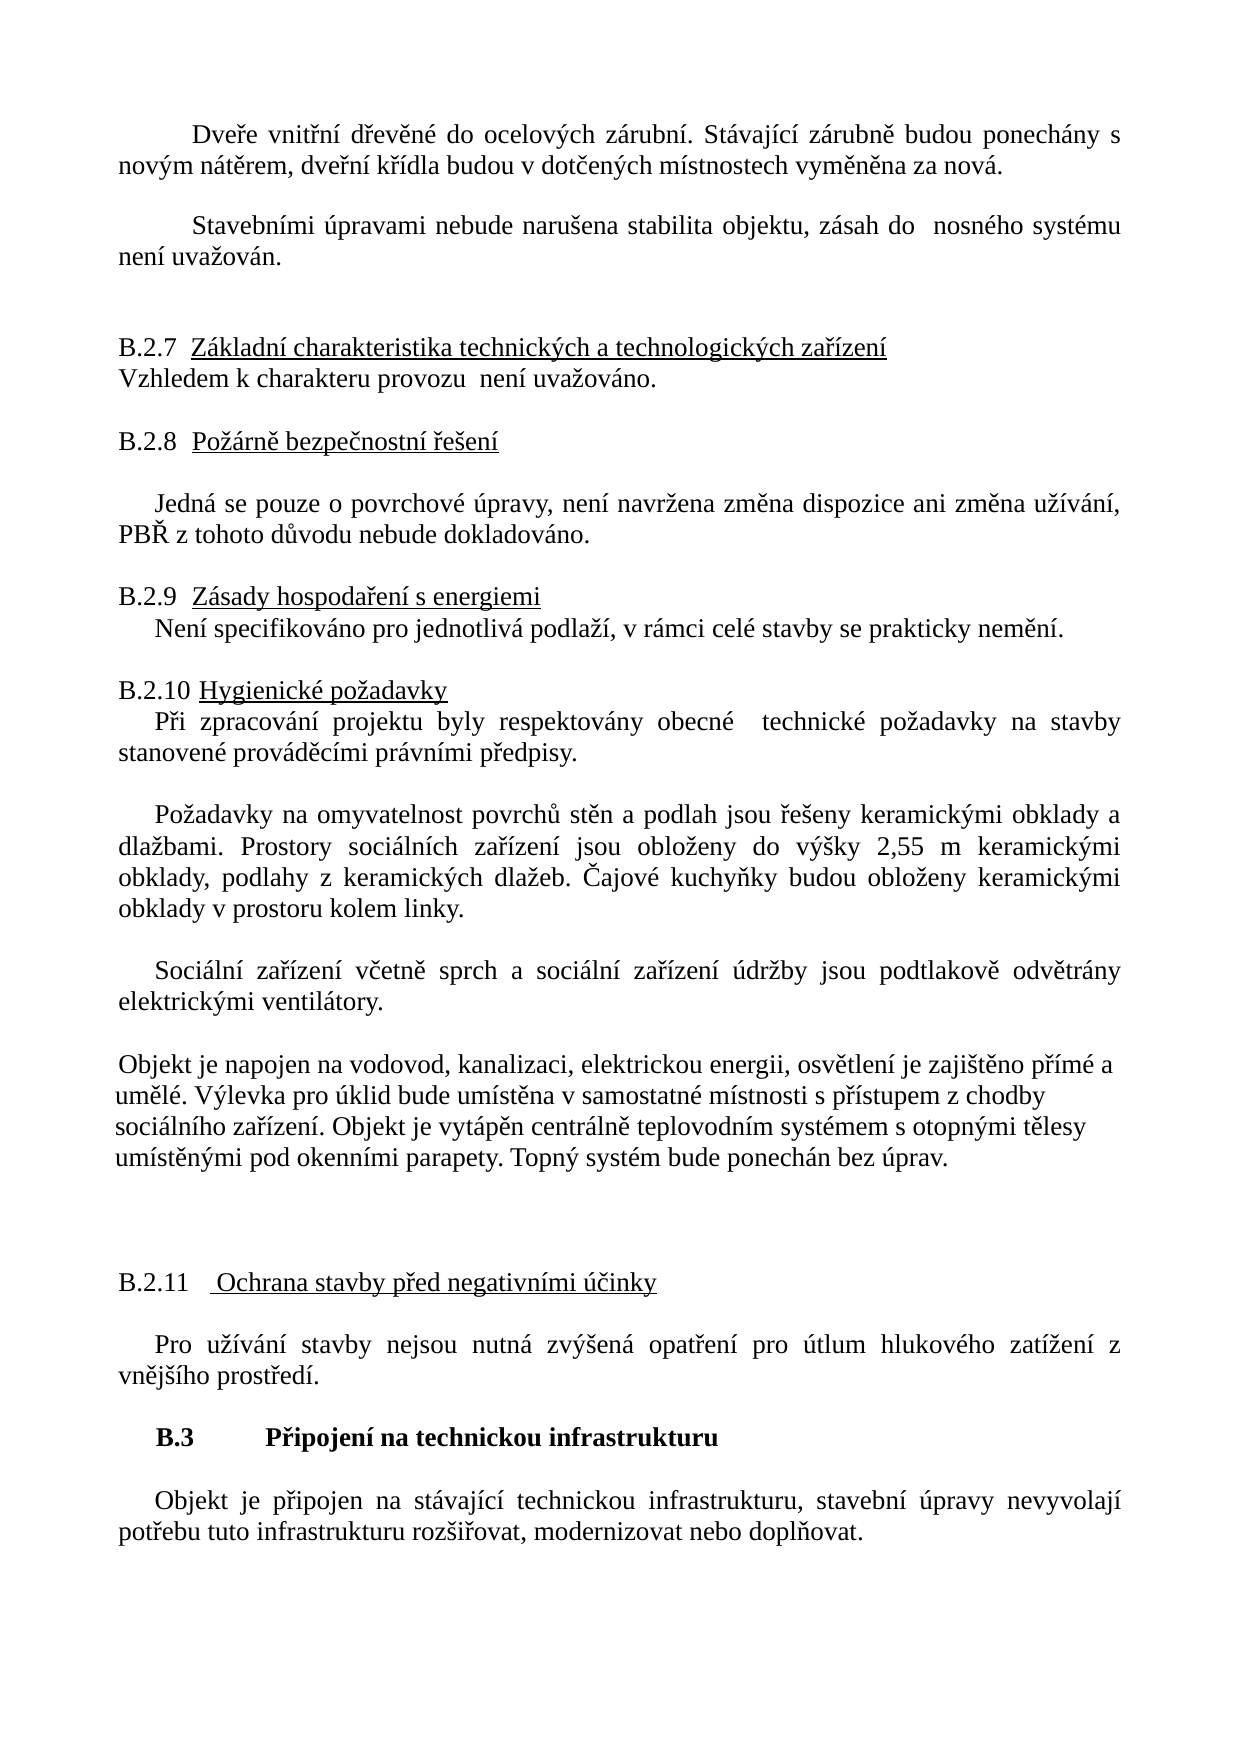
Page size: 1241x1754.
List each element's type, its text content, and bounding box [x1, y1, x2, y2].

text Objekt je připojen na stávající technickou infrastrukturu, stavební úpravy nevyvolají potřebu tuto infrastrukturu rozšiřovat, modernizovat nebo doplňovat. [118, 1484, 1122, 1546]
text B.2.10 Hygienické požadavky [118, 674, 1122, 705]
text Požadavky na omyvatelnost povrchů stěn a podlah jsou řešeny keramickými obklady a dlažbami. Prostory sociálních zařízení jsou obloženy do výšky 2,55 m keramickými obklady, podlahy z keramických dlažeb. Čajové kuchyňky budou obloženy keramickými obklady v prostoru kolem linky. [118, 798, 1122, 923]
text Pro užívání stavby nejsou nutná zvýšená opatření pro útlum hlukového zatížení z vnějšího prostředí. [118, 1328, 1122, 1390]
text Vzhledem k charakteru provozu není uvažováno. [118, 362, 1122, 394]
text B.2.11 Ochrana stavby před negativními účinky [118, 1266, 1122, 1297]
text B.3 Připojení na technickou infrastrukturu [156, 1421, 1122, 1453]
text Sociální zařízení včetně sprch a sociální zařízení údržby jsou podtlakově odvětrány elektrickými ventilátory. [118, 954, 1122, 1017]
text B.2.8 Požárně bezpečnostní řešení [118, 425, 1122, 456]
text Není specifikováno pro jednotlivá podlaží, v rámci celé stavby se prakticky nemění. [118, 612, 1122, 643]
text Objekt je napojen na vodovod, kanalizaci, elektrickou energii, osvětlení je zajištěno přímé a umělé. Výlevka pro úklid bude umístěna v samostatné místnosti s přístupem z chodby sociálního zařízení. Objekt je vytápěn centrálně teplovodním systémem s otopnými tělesy umístěnými pod okenními parapety. Topný systém bude ponechán bez úprav. [115, 1048, 1122, 1172]
text Jedná se pouze o povrchové úpravy, není navržena změna dispozice ani změna užívání, PBŘ z tohoto důvodu nebude dokladováno. [118, 487, 1122, 549]
text Stavebními úpravami nebude narušena stabilita objektu, zásah do nosného systému není uvažován. [118, 209, 1122, 271]
text Dveře vnitřní dřevěné do ocelových zárubní. Stávající zárubně budou ponechány s novým nátěrem, dveřní křídla budou v dotčených místnostech vyměněna za nová. [118, 118, 1122, 180]
text B.2.9 Zásady hospodaření s energiemi [118, 581, 1122, 612]
text Při zpracování projektu byly respektovány obecné technické požadavky na stavby stanovené prováděcími právními předpisy. [118, 705, 1122, 767]
text B.2.7 Základní charakteristika technických a technologických zařízení [118, 331, 1122, 362]
